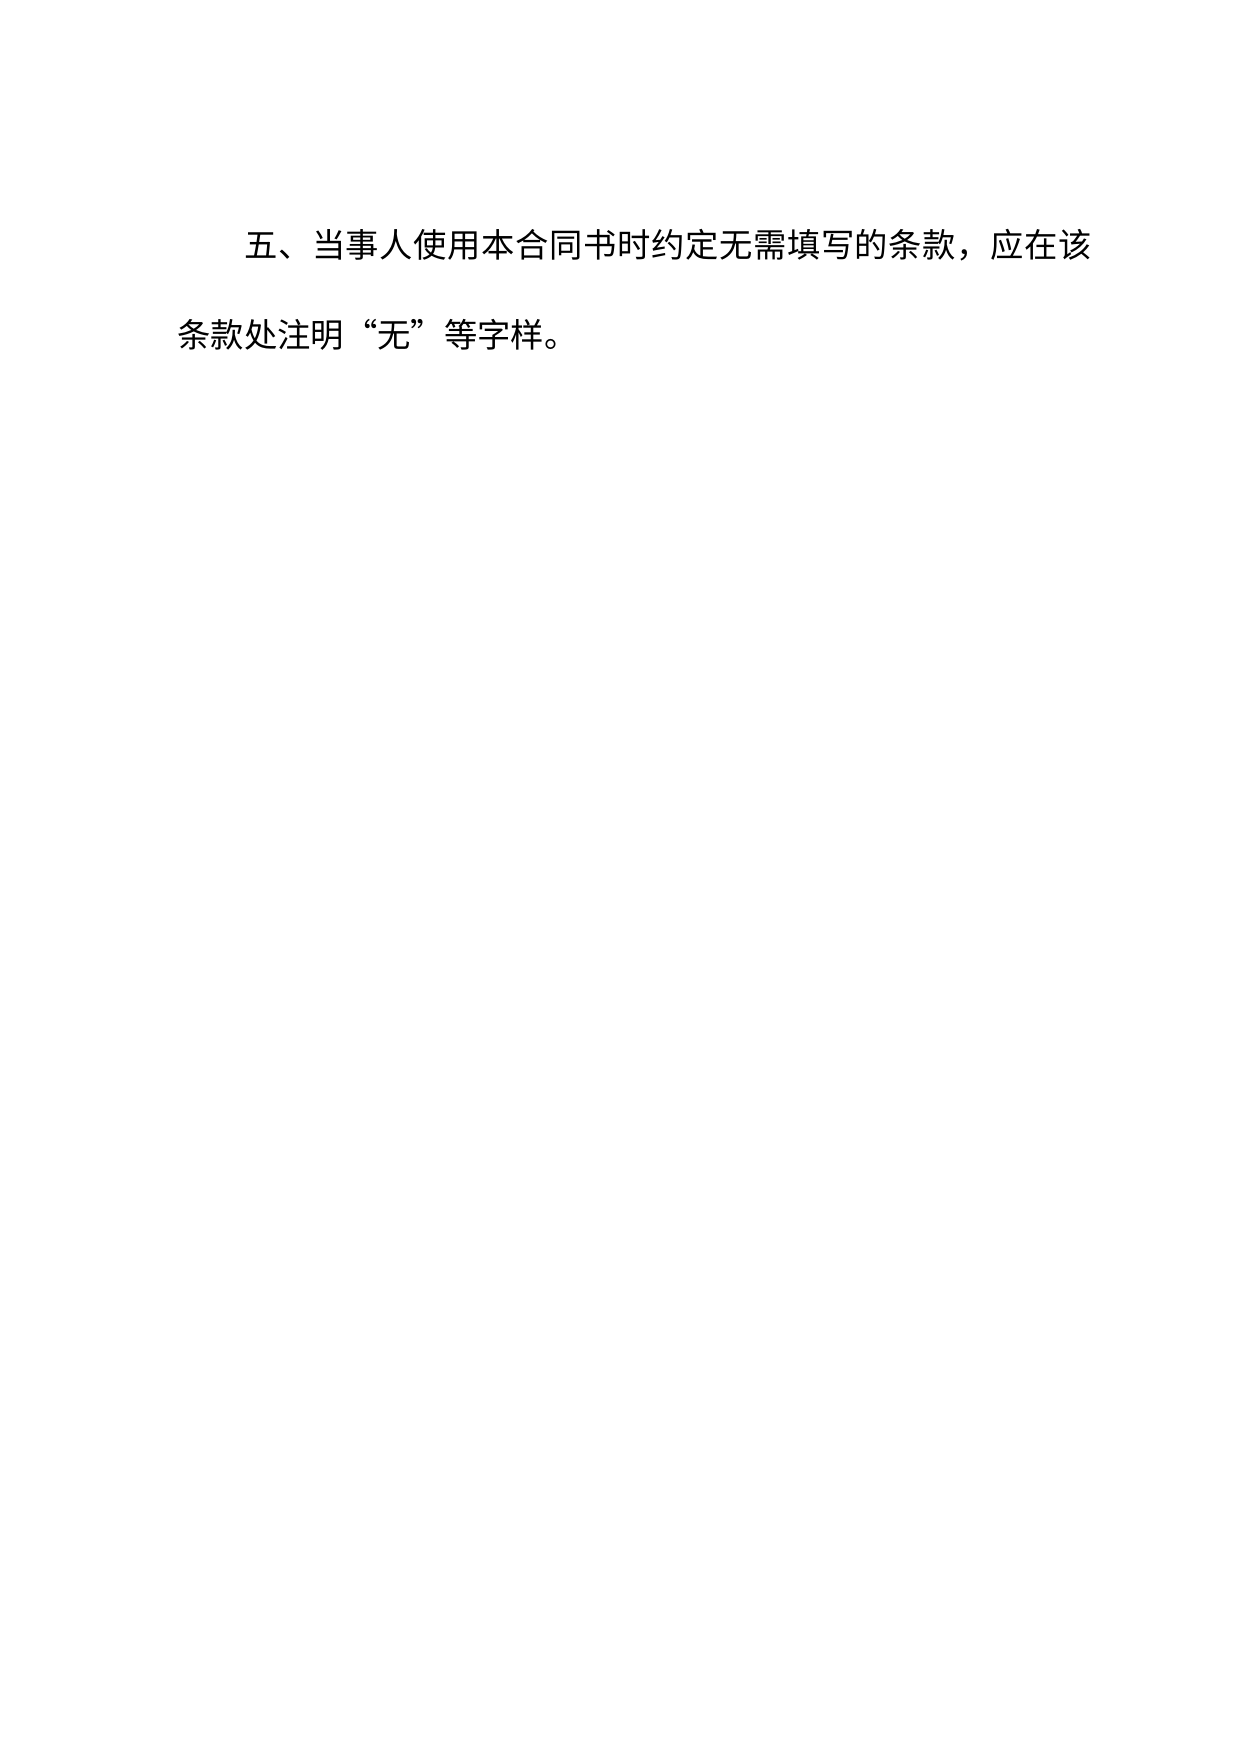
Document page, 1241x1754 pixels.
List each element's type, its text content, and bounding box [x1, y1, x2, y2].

text 五、当事人使用本合同书时约定无需填写的条款，应在该条款处注明“无”等字样。 [177, 197, 1092, 378]
